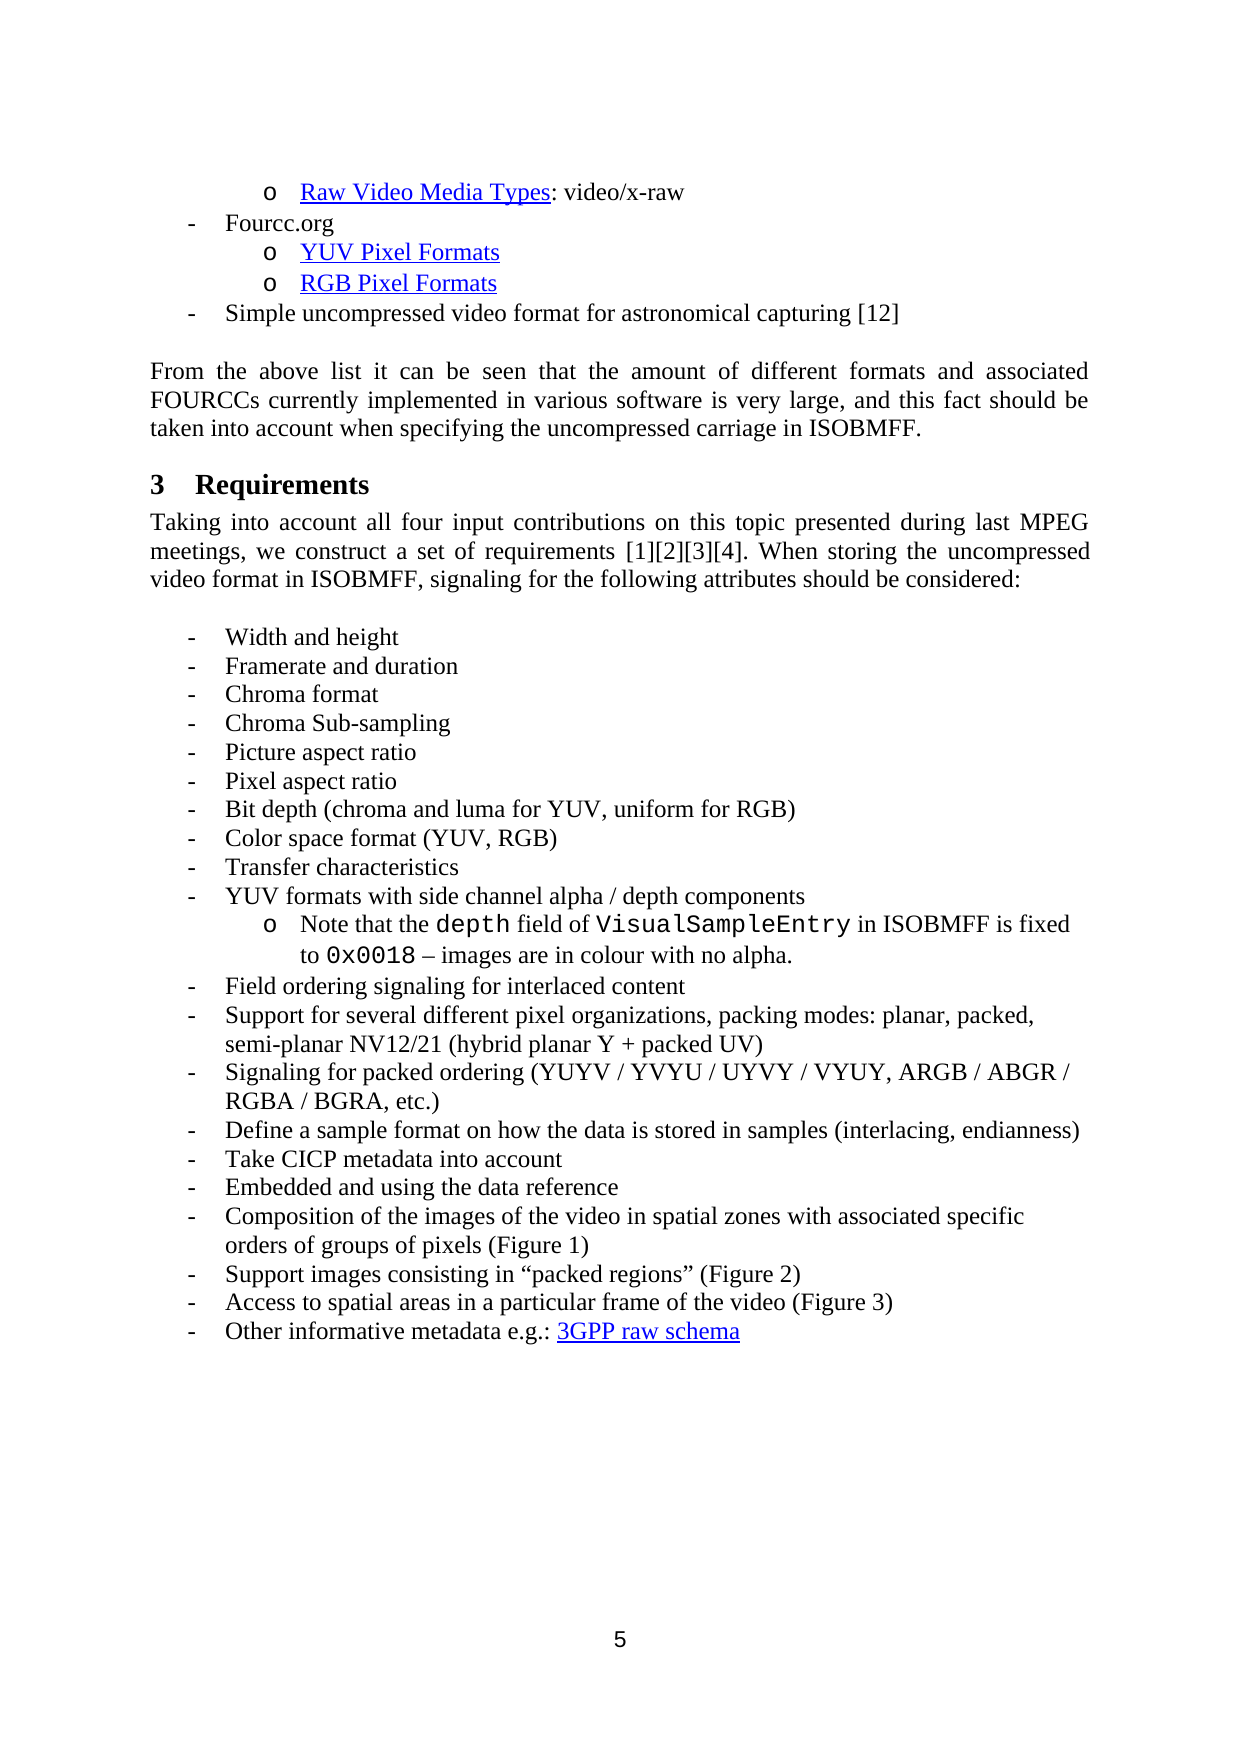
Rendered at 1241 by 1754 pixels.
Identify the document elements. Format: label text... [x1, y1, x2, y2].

list Take CICP metadata into account [187, 1144, 1090, 1172]
list Fourcc.org [187, 208, 1090, 237]
text From the above list it can be seen that the amount of different formats and associated FOURCCs currently implemented in various software is very large, and this fact should be taken into account when specifying the uncompressed carriage in ISOBMFF. [150, 356, 1090, 442]
list Raw Video Media Types: video/x-raw [262, 177, 1090, 208]
list Pixel aspect ratio [187, 766, 1090, 794]
list Chroma format [187, 679, 1090, 708]
list RGB Pixel Formats [262, 268, 1090, 298]
list Other informative metadata e.g.: 3GPP raw schema [187, 1316, 1090, 1345]
list Note that the depth field of VisualSampleEntry in ISOBMFF is fixed to 0x0018 – images are in colour with no alpha. [262, 909, 1090, 971]
list Picture aspect ratio [187, 737, 1090, 766]
list Chroma Sub-sampling [187, 708, 1090, 737]
list YUV Pixel Formats [262, 237, 1090, 268]
list Signaling for packed ordering (YUYV / YVYU / UYVY / VYUY, ARGB / ABGR / RGBA / BGRA, etc.) [187, 1057, 1090, 1115]
text Taking into account all four input contributions on this topic presented during last MPEG meetings, we construct a set of requirements [1][2][3][4]. When storing the uncompressed video format in ISOBMFF, signaling for the following attributes should be considered: [150, 507, 1090, 593]
list Support images consisting in “packed regions” (Figure 2) [187, 1259, 1090, 1287]
list Width and height [187, 622, 1090, 651]
text Requirements [150, 467, 1090, 501]
list Field ordering signaling for interlaced content [187, 971, 1090, 1000]
list YUV formats with side channel alpha / depth components [187, 881, 1090, 909]
list Color space format (YUV, RGB) [187, 823, 1090, 852]
list Embedded and using the data reference [187, 1172, 1090, 1201]
list Composition of the images of the video in spatial zones with associated specific orders of groups of pixels (Figure 1) [187, 1201, 1090, 1259]
list Define a sample format on how the data is stored in samples (interlacing, endianness) [187, 1115, 1090, 1144]
list Simple uncompressed video format for astronomical capturing [12] [187, 298, 1090, 327]
list Bit depth (chroma and luma for YUV, uniform for RGB) [187, 794, 1090, 823]
list Support for several different pixel organizations, packing modes: planar, packed, semi-planar NV12/21 (hybrid planar Y + packed UV) [187, 1000, 1090, 1057]
list Transfer characteristics [187, 852, 1090, 881]
list Access to spatial areas in a particular frame of the video (Figure 3) [187, 1287, 1090, 1316]
list Framerate and duration [187, 651, 1090, 679]
